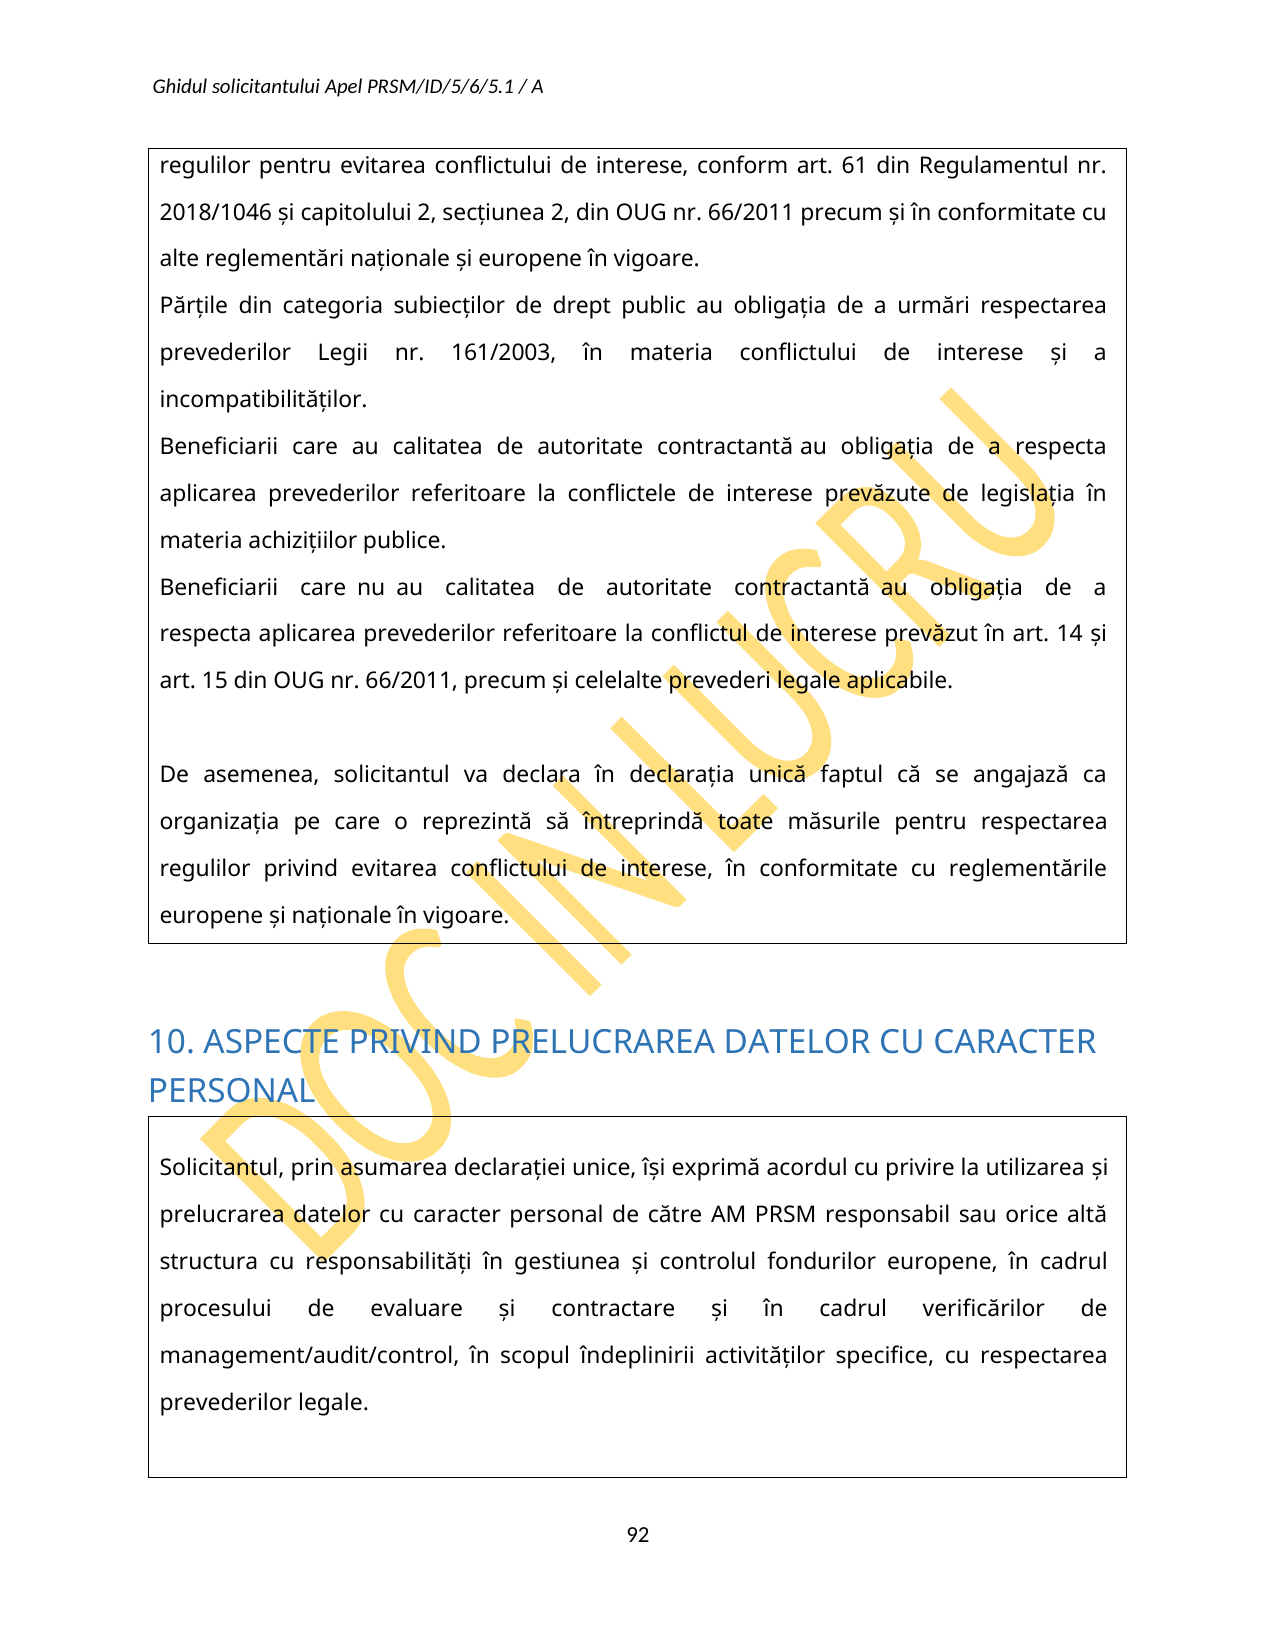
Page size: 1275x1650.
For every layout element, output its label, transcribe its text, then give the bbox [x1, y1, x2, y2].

subtitle 10. ASPECTE PRIVIND PRELUCRAREA DATELOR CU CARACTER PERSONAL [148, 1018, 1127, 1113]
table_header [149, 1117, 1126, 1477]
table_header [149, 149, 1126, 943]
